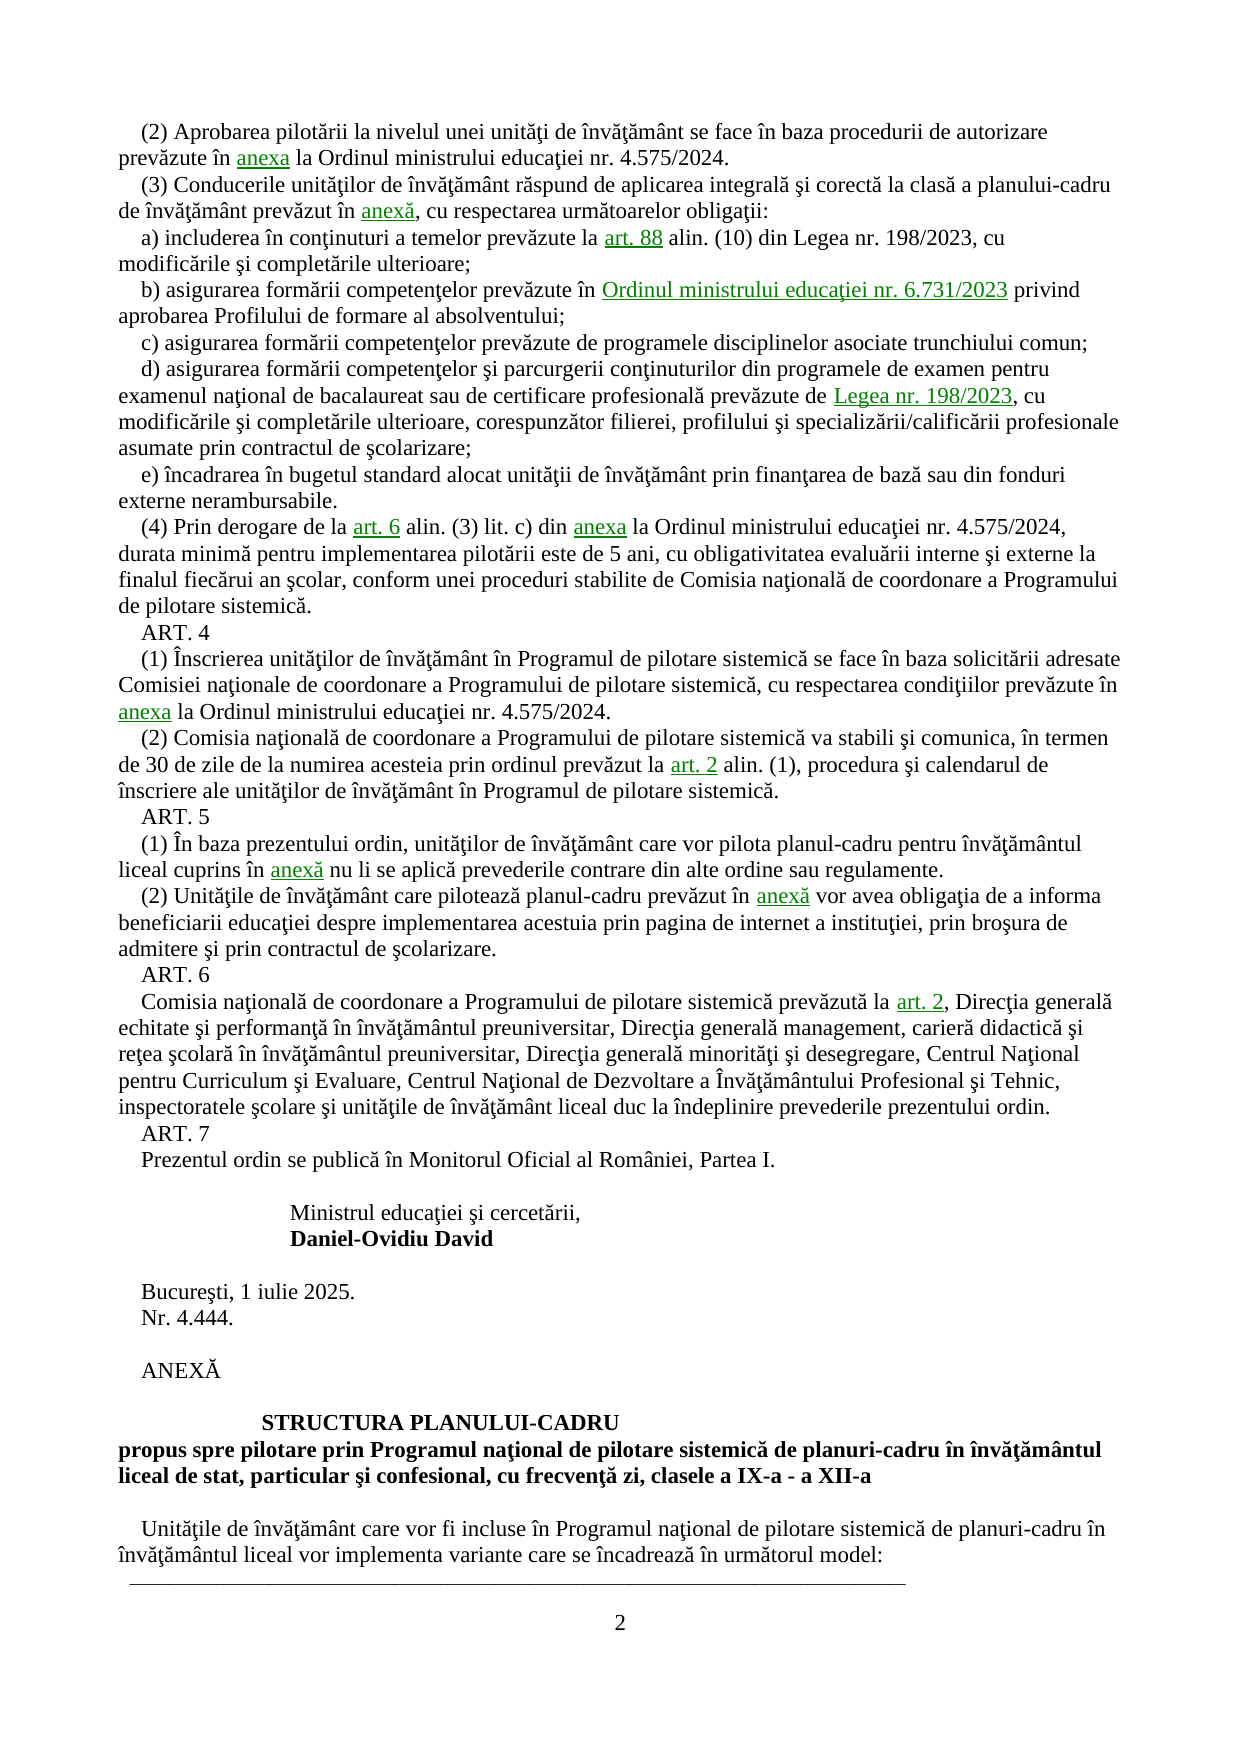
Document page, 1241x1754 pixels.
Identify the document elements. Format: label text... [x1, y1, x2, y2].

text (4) Prin derogare de la art. 6 alin. (3) lit. c) din anexa la Ordinul ministrului educaţiei nr. 4.575/2024, durata minimă pentru implementarea pilotării este de 5 ani, cu obligativitatea evaluării interne şi externe la finalul fiecărui an şcolar, conform unei proceduri stabilite de Comisia naţională de coordonare a Programului de pilotare sistemică. [118, 513, 1122, 619]
text (3) Conducerile unităţilor de învăţământ răspund de aplicarea integrală şi corectă la clasă a planului-cadru de învăţământ prevăzut în anexă, cu respectarea următoarelor obligaţii: [118, 171, 1122, 223]
text (2) Aprobarea pilotării la nivelul unei unităţi de învăţământ se face în baza procedurii de autorizare prevăzute în anexa la Ordinul ministrului educaţiei nr. 4.575/2024. [118, 118, 1122, 171]
text (2) Comisia naţională de coordonare a Programului de pilotare sistemică va stabili şi comunica, în termen de 30 de zile de la numirea acesteia prin ordinul prevăzut la art. 2 alin. (1), procedura şi calendarul de înscriere ale unităţilor de învăţământ în Programul de pilotare sistemică. [118, 724, 1122, 803]
text _____________________________________________________________________ [118, 1568, 1122, 1589]
text Comisia naţională de coordonare a Programului de pilotare sistemică prevăzută la art. 2, Direcţia generală echitate şi performanţă în învăţământul preuniversitar, Direcţia generală management, carieră didactică şi reţea şcolară în învăţământul preuniversitar, Direcţia generală minorităţi şi desegregare, Centrul Naţional pentru Curriculum şi Evaluare, Centrul Naţional de Dezvoltare a Învăţământului Profesional şi Tehnic, inspectoratele şcolare şi unităţile de învăţământ liceal duc la îndeplinire prevederile prezentului ordin. [118, 988, 1122, 1119]
text propus spre pilotare prin Programul naţional de pilotare sistemică de planuri-cadru în învăţământul liceal de stat, particular şi confesional, cu frecvenţă zi, clasele a IX-a - a XII-a [118, 1436, 1122, 1488]
text Bucureşti, 1 iulie 2025. [118, 1278, 1122, 1304]
text ART. 6 [118, 961, 1122, 988]
text ART. 4 [118, 619, 1122, 645]
text e) încadrarea în bugetul standard alocat unităţii de învăţământ prin finanţarea de bază sau din fonduri externe nerambursabile. [118, 461, 1122, 513]
text (1) În baza prezentului ordin, unităţilor de învăţământ care vor pilota planul-cadru pentru învăţământul liceal cuprins în anexă nu li se aplică prevederile contrare din alte ordine sau regulamente. [118, 830, 1122, 882]
text ANEXĂ [118, 1357, 1122, 1383]
text ART. 5 [118, 803, 1122, 830]
text (1) Înscrierea unităţilor de învăţământ în Programul de pilotare sistemică se face în baza solicitării adresate Comisiei naţionale de coordonare a Programului de pilotare sistemică, cu respectarea condiţiilor prevăzute în anexa la Ordinul ministrului educaţiei nr. 4.575/2024. [118, 645, 1122, 724]
text Daniel-Ovidiu David [118, 1225, 1122, 1251]
text ART. 7 [118, 1119, 1122, 1146]
text STRUCTURA PLANULUI-CADRU [118, 1409, 1122, 1436]
text a) includerea în conţinuturi a temelor prevăzute la art. 88 alin. (10) din Legea nr. 198/2023, cu modificările şi completările ulterioare; [118, 223, 1122, 276]
text b) asigurarea formării competenţelor prevăzute în Ordinul ministrului educaţiei nr. 6.731/2023 privind aprobarea Profilului de formare al absolventului; [118, 276, 1122, 329]
text c) asigurarea formării competenţelor prevăzute de programele disciplinelor asociate trunchiului comun; [118, 329, 1122, 355]
text (2) Unităţile de învăţământ care pilotează planul-cadru prevăzut în anexă vor avea obligaţia de a informa beneficiarii educaţiei despre implementarea acestuia prin pagina de internet a instituţiei, prin broşura de admitere şi prin contractul de şcolarizare. [118, 882, 1122, 961]
text Prezentul ordin se publică în Monitorul Oficial al României, Partea I. [118, 1146, 1122, 1172]
text Ministrul educaţiei şi cercetării, [118, 1199, 1122, 1225]
text Nr. 4.444. [118, 1304, 1122, 1330]
text Unităţile de învăţământ care vor fi incluse în Programul naţional de pilotare sistemică de planuri-cadru în învăţământul liceal vor implementa variante care se încadrează în următorul model: [118, 1515, 1122, 1568]
text d) asigurarea formării competenţelor şi parcurgerii conţinuturilor din programele de examen pentru examenul naţional de bacalaureat sau de certificare profesională prevăzute de Legea nr. 198/2023, cu modificările şi completările ulterioare, corespunzător filierei, profilului şi specializării/calificării profesionale asumate prin contractul de şcolarizare; [118, 355, 1122, 461]
